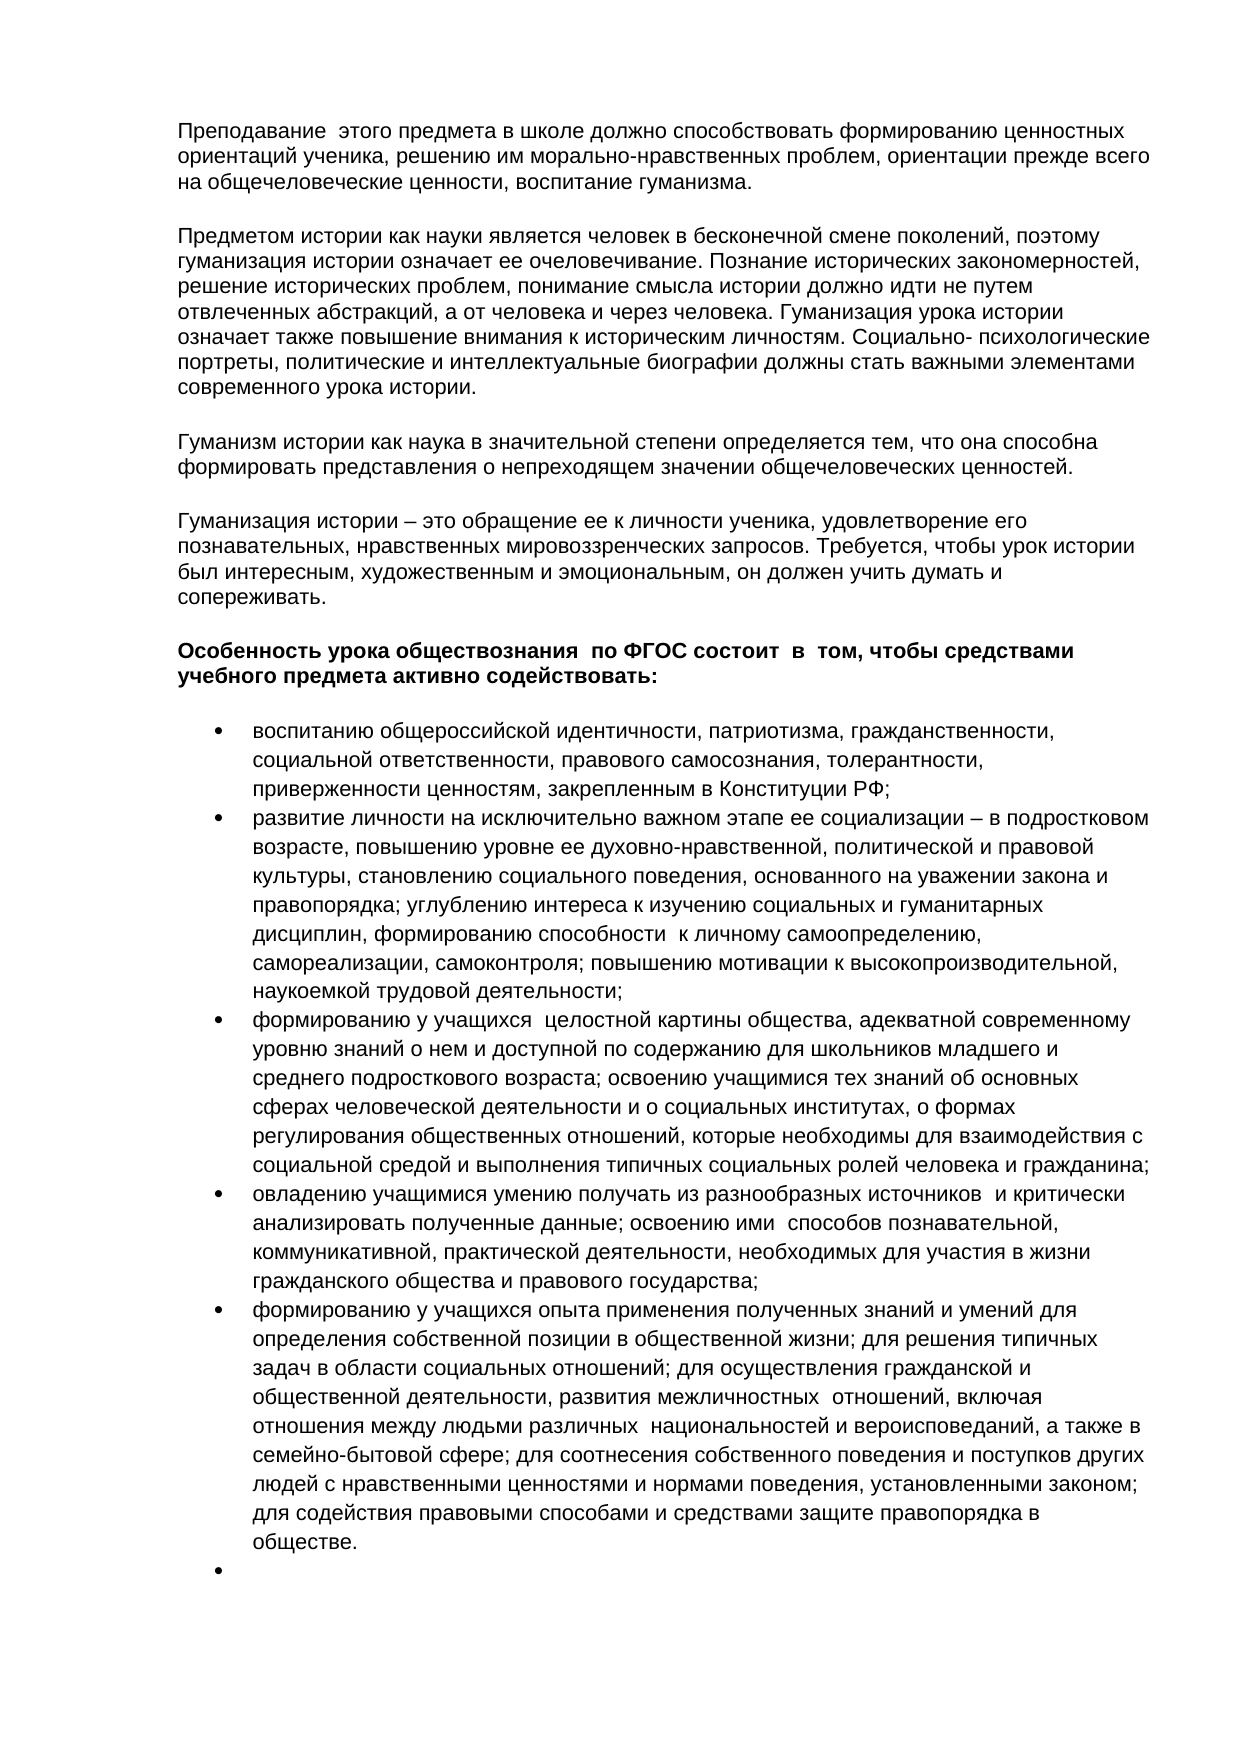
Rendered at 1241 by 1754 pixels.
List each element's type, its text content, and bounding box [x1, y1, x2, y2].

text Гуманизм истории как наука в значительной степени определяется тем, что она способна формировать представления о непреходящем значении общечеловеческих ценностей. [177, 428, 1152, 479]
list формированию у учащихся целостной картины общества, адекватной современному уровню знаний о нем и доступной по содержанию для школьников младшего и среднего подросткового возраста; освоению учащимися тех знаний об основных сферах человеческой деятельности и о социальных институтах, о формах регулирования общественных отношений, которые необходимы для взаимодействия с социальной средой и выполнения типичных социальных ролей человека и гражданина; [215, 1007, 1152, 1177]
text Гуманизация истории – это обращение ее к личности ученика, удовлетворение его познавательных, нравственных мировоззренческих запросов. Требуется, чтобы урок истории был интересным, художественным и эмоциональным, он должен учить думать и сопереживать. [177, 508, 1152, 609]
list воспитанию общероссийской идентичности, патриотизма, гражданственности, социальной ответственности, правового самосознания, толерантности, приверженности ценностям, закрепленным в Конституции РФ; [215, 718, 1152, 801]
list овладению учащимися умению получать из разнообразных источников и критически анализировать полученные данные; освоению ими способов познавательной, коммуникативной, практической деятельности, необходимых для участия в жизни гражданского общества и правового государства; [215, 1181, 1152, 1293]
text Преподавание этого предмета в школе должно способствовать формированию ценностных ориентаций ученика, решению им морально-нравственных проблем, ориентации прежде всего на общечеловеческие ценности, воспитание гуманизма. [177, 118, 1152, 194]
list развитие личности на исключительно важном этапе ее социализации – в подростковом возрасте, повышению уровне ее духовно-нравственной, политической и правовой культуры, становлению социального поведения, основанного на уважении закона и правопорядка; углублению интереса к изучению социальных и гуманитарных дисциплин, формированию способности к личному самоопределению, самореализации, самоконтроля; повышению мотивации к высокопроизводительной, наукоемкой трудовой деятельности; [215, 804, 1152, 1003]
text Предметом истории как науки является человек в бесконечной смене поколений, поэтому гуманизация истории означает ее очеловечивание. Познание исторических закономерностей, решение исторических проблем, понимание смысла истории должно идти не путем отвлеченных абстракций, а от человека и через человека. Гуманизация урока истории означает также повышение внимания к историческим личностям. Социально- психологические портреты, политические и интеллектуальные биографии должны стать важными элементами современного урока истории. [177, 223, 1152, 399]
list формированию у учащихся опыта применения полученных знаний и умений для определения собственной позиции в общественной жизни; для решения типичных задач в области социальных отношений; для осуществления гражданской и общественной деятельности, развития межличностных отношений, включая отношения между людьми различных национальностей и вероисповеданий, а также в семейно-бытовой сфере; для соотнесения собственного поведения и поступков других людей с нравственными ценностями и нормами поведения, установленными законом; для содействия правовыми способами и средствами защите правопорядка в обществе. [215, 1297, 1152, 1554]
text Особенность урока обществознания по ФГОС состоит в том, чтобы средствами учебного предмета активно содействовать: [177, 638, 1152, 688]
